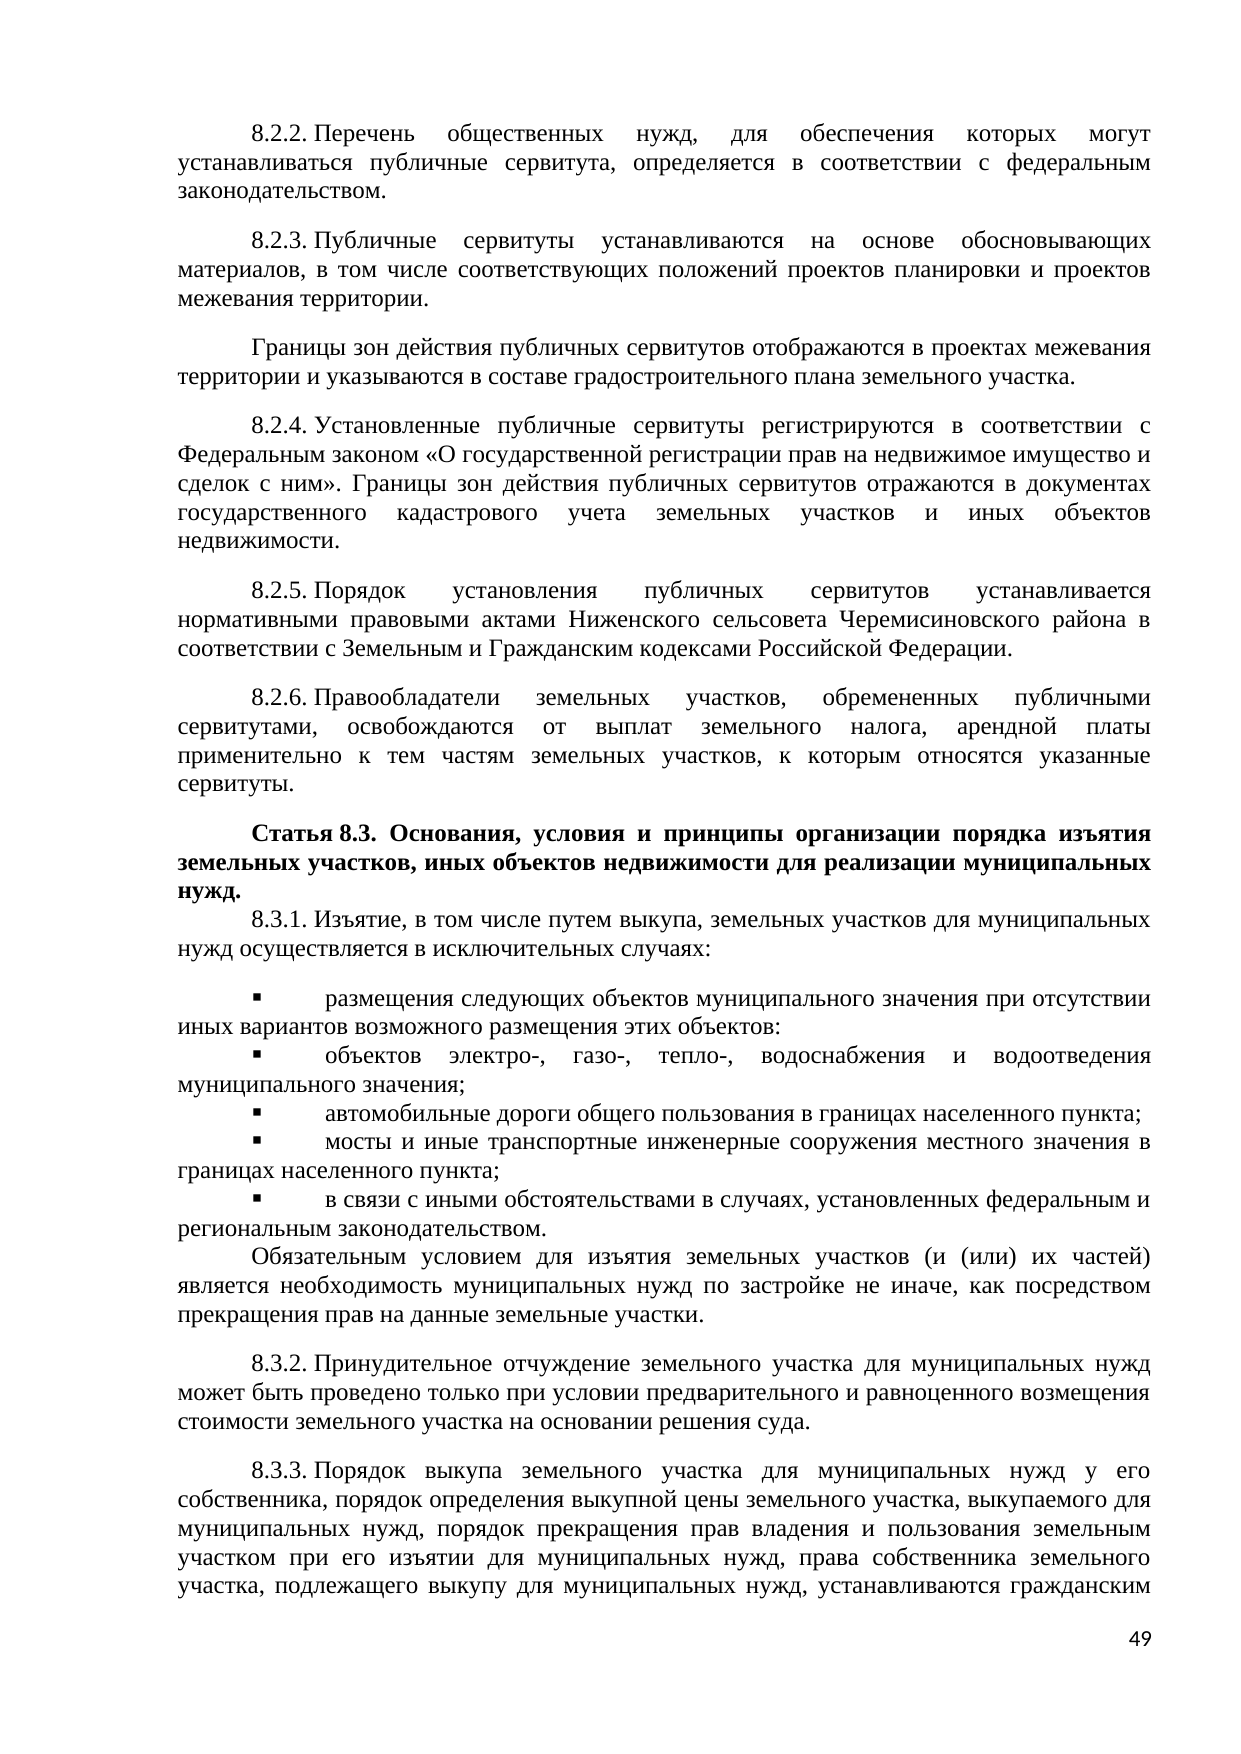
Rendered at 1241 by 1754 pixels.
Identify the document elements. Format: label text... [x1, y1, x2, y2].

list объектов электро-, газо-, тепло-, водоснабжения и водоотведения муниципального значения; [177, 1040, 1152, 1098]
list Основания, условия и принципы организации порядка изъятия земельных участков, иных объектов недвижимости для реализации муниципальных нужд. [177, 818, 1152, 904]
text 8.2.5. Порядок установления публичных сервитутов устанавливается нормативными правовыми актами Ниженского сельсовета Черемисиновского района в соответствии с Земельным и Гражданским кодексами Российской Федерации. [177, 575, 1152, 661]
text 8.2.2. Перечень общественных нужд, для обеспечения которых могут устанавливаться публичные сервитута, определяется в соответствии с федеральным законодательством. [177, 118, 1152, 204]
list в связи с иными обстоятельствами в случаях, установленных федеральным и региональным законодательством. [177, 1184, 1152, 1241]
text 8.2.3. Публичные сервитуты устанавливаются на основе обосновывающих материалов, в том числе соответствующих положений проектов планировки и проектов межевания территории. [177, 225, 1152, 311]
text Границы зон действия публичных сервитутов отображаются в проектах межевания территории и указываются в составе градостроительного плана земельного участка. [177, 332, 1152, 390]
list автомобильные дороги общего пользования в границах населенного пункта; [177, 1098, 1152, 1126]
text 8.3.1. Изъятие, в том числе путем выкупа, земельных участков для муниципальных нужд осуществляется в исключительных случаях: [177, 904, 1152, 962]
list мосты и иные транспортные инженерные сооружения местного значения в границах населенного пункта; [177, 1126, 1152, 1184]
list размещения следующих объектов муниципального значения при отсутствии иных вариантов возможного размещения этих объектов: [177, 983, 1152, 1040]
text 8.2.6. Правообладатели земельных участков, обремененных публичными сервитутами, освобождаются от выплат земельного налога, арендной платы применительно к тем частям земельных участков, к которым относятся указанные сервитуты. [177, 682, 1152, 797]
text Обязательным условием для изъятия земельных участков (и (или) их частей) является необходимость муниципальных нужд по застройке не иначе, как посредством прекращения прав на данные земельные участки. [177, 1241, 1152, 1328]
text 8.2.4. Установленные публичные сервитуты регистрируются в соответствии с Федеральным законом «О государственной регистрации прав на недвижимое имущество и сделок с ним». Границы зон действия публичных сервитутов отражаются в документах государственного кадастрового учета земельных участков и иных объектов недвижимости. [177, 411, 1152, 554]
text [177, 1456, 1152, 1599]
text 8.3.2. Принудительное отчуждение земельного участка для муниципальных нужд может быть проведено только при условии предварительного и равноценного возмещения стоимости земельного участка на основании решения суда. [177, 1348, 1152, 1435]
